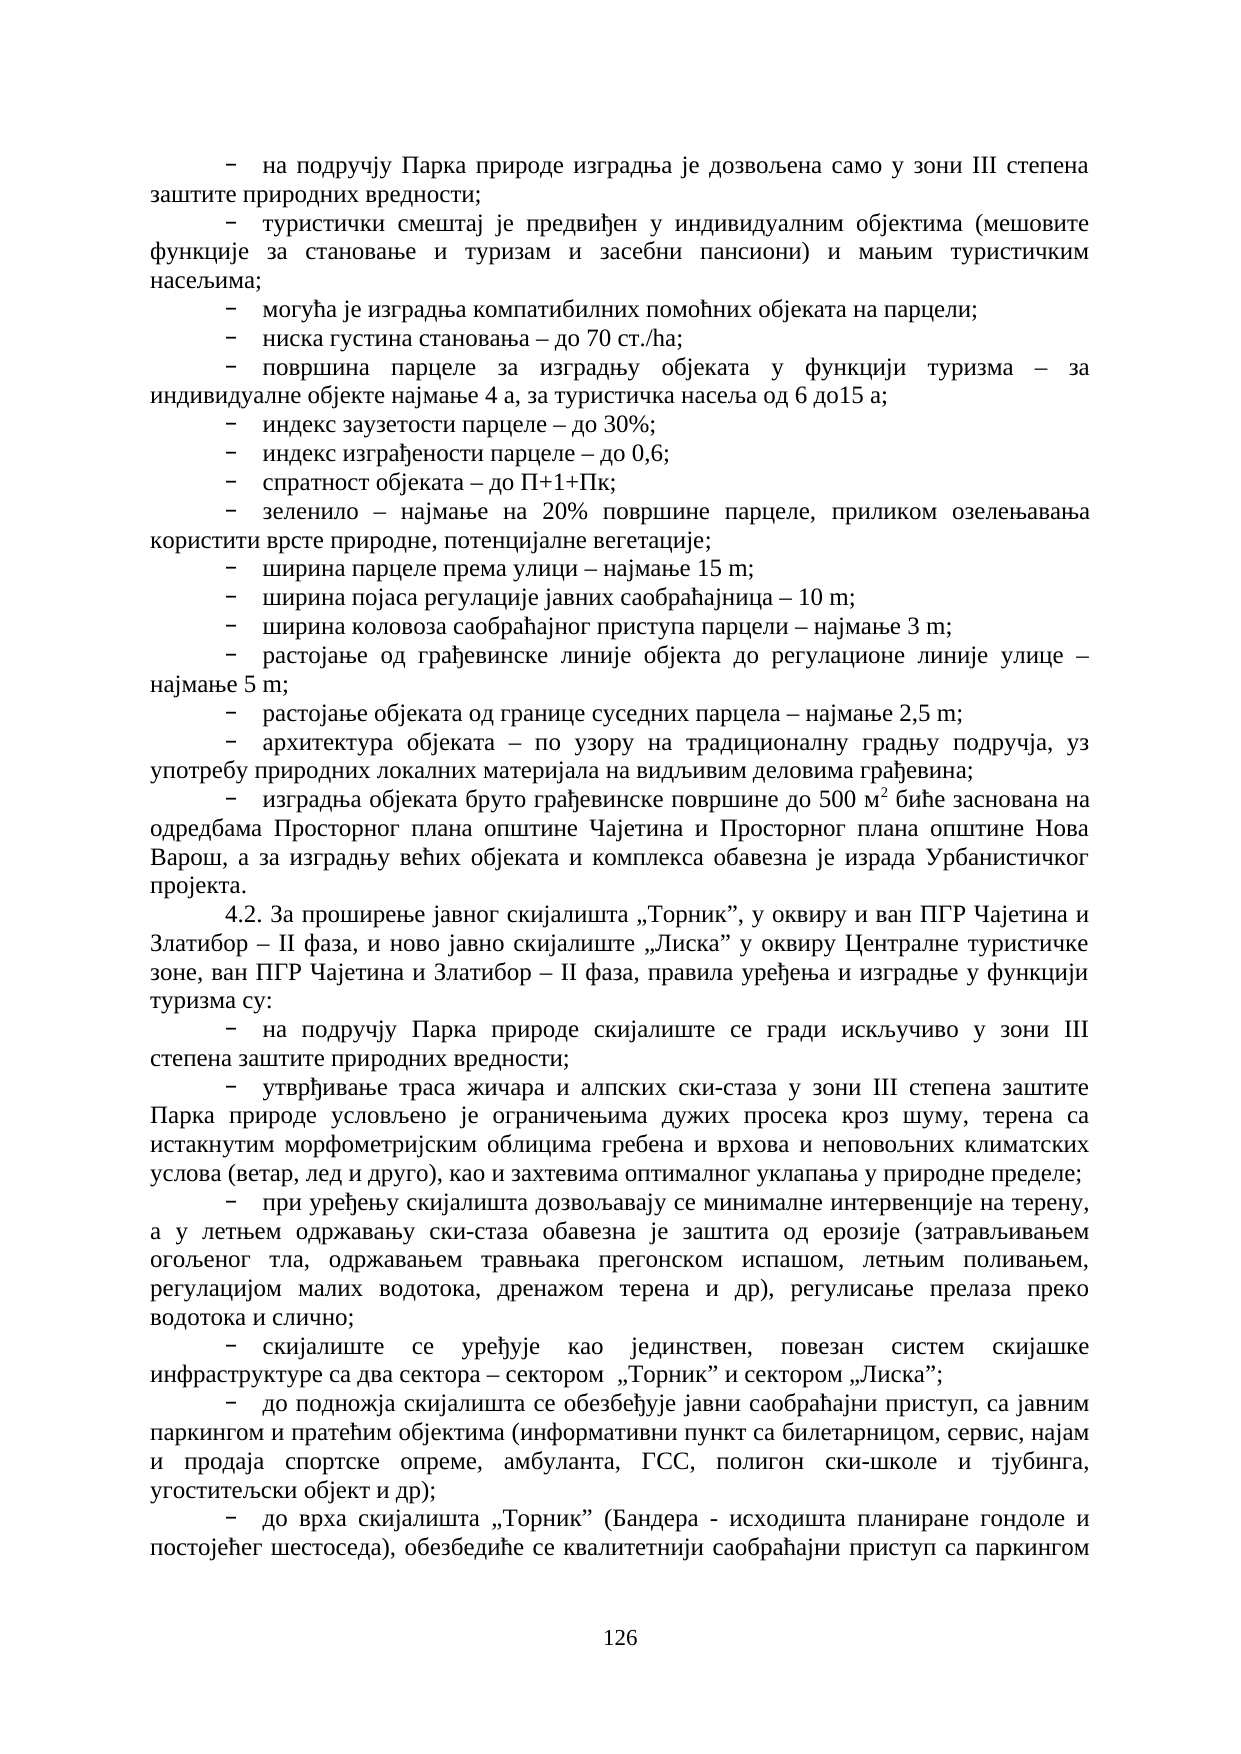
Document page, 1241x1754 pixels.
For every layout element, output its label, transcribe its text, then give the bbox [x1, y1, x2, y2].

list изградња објеката бруто грађевинске површине до 500 м2 биће заснована на одредбама Просторног плана општине Чајетина и Просторног плана општине Нова Варош, а за изградњу већих објеката и комплекса обавезна је израда Урбанистичког пројекта. [150, 784, 1090, 899]
list на подручју Парка природе изградња је дозвољена само у зони III степена заштите природних вредности; [150, 150, 1090, 208]
list ниска густина становања – до 70 ст./ha; [150, 323, 1090, 352]
list скијалиште се уређује као јединствен, повезан систем скијашке инфраструктуре са два сектора – сектором „Торник” и сектором „Лиска”; [150, 1331, 1090, 1388]
text 4.2. За проширење јавног скијалишта „Торник”, у оквиру и ван ПГР Чајетина и Златибор – II фаза, и ново јавно скијалиште „Лиска” у оквиру Централне туристичке зоне, ван ПГР Чајетина и Златибор – II фаза, правила уређења и изградње у функцији туризма су: [150, 899, 1090, 1014]
list до подножја скијалишта се обезбеђује јавни саобраћајни приступ, са јавним паркингом и пратећим објектима (информативни пункт са билетарницом, сервис, најам и продаја спортске опреме, амбуланта, ГСС, полигон ски-школе и тјубинга, угоститељски објект и др); [150, 1388, 1090, 1503]
list архитектура објеката – по узору на традиционалну градњу подручја, уз употребу природних локалних материјала на видљивим деловима грађевина; [150, 726, 1090, 784]
list индекс заузетости парцеле – до 30%; [150, 409, 1090, 438]
list при уређењу скијалишта дозвољавају се минималне интервенције на терену, а у летњем одржавању ски-стаза обавезна је заштита од ерозије (затрављивањем огољеног тла, одржавањем травњака прегонском испашом, летњим поливањем, регулацијом малих водотока, дренажом терена и др), регулисање прелаза преко водотока и слично; [150, 1187, 1090, 1331]
list растојање објеката од границе суседних парцела – најмање 2,5 m; [150, 698, 1090, 726]
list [150, 1503, 1090, 1561]
list утврђивање траса жичара и алпских ски-стаза у зони III степена заштите Парка природе условљено је ограничењима дужих просека кроз шуму, терена са истакнутим морфометријским облицима гребена и врхова и неповољних климатских услова (ветар, лед и друго), као и захтевима оптималног уклапања у природне пределе; [150, 1072, 1090, 1187]
list ширина појаса регулације јавних саобраћајница – 10 m; [150, 582, 1090, 611]
list на подручју Парка природе скијалиште се гради искључиво у зони III степена заштите природних вредности; [150, 1014, 1090, 1072]
list ширина коловоза саобраћајног приступа парцели – најмање 3 m; [150, 611, 1090, 640]
list површина парцеле за изградњу објеката у функцији туризма – за индивидуалне објекте најмање 4 а, за туристичка насеља од 6 до15 а; [150, 352, 1090, 409]
list могућа је изградња компатибилних помоћних објеката на парцели; [150, 294, 1090, 323]
list индекс изграђености парцеле – до 0,6; [150, 438, 1090, 467]
list спратност објеката – до П+1+Пк; [150, 467, 1090, 496]
list растојање од грађевинске линије објекта до регулационе линије улице – најмање 5 m; [150, 640, 1090, 698]
list зеленило – најмање на 20% површине парцеле, приликом озелењавања користити врсте природне, потенцијалне вегетације; [150, 496, 1090, 553]
list туристички смештај је предвиђен у индивидуалним објектима (мешовите функције за становање и туризам и засебни пансиони) и мањим туристичким насељима; [150, 208, 1090, 294]
list ширина парцеле према улици – најмање 15 m; [150, 553, 1090, 582]
